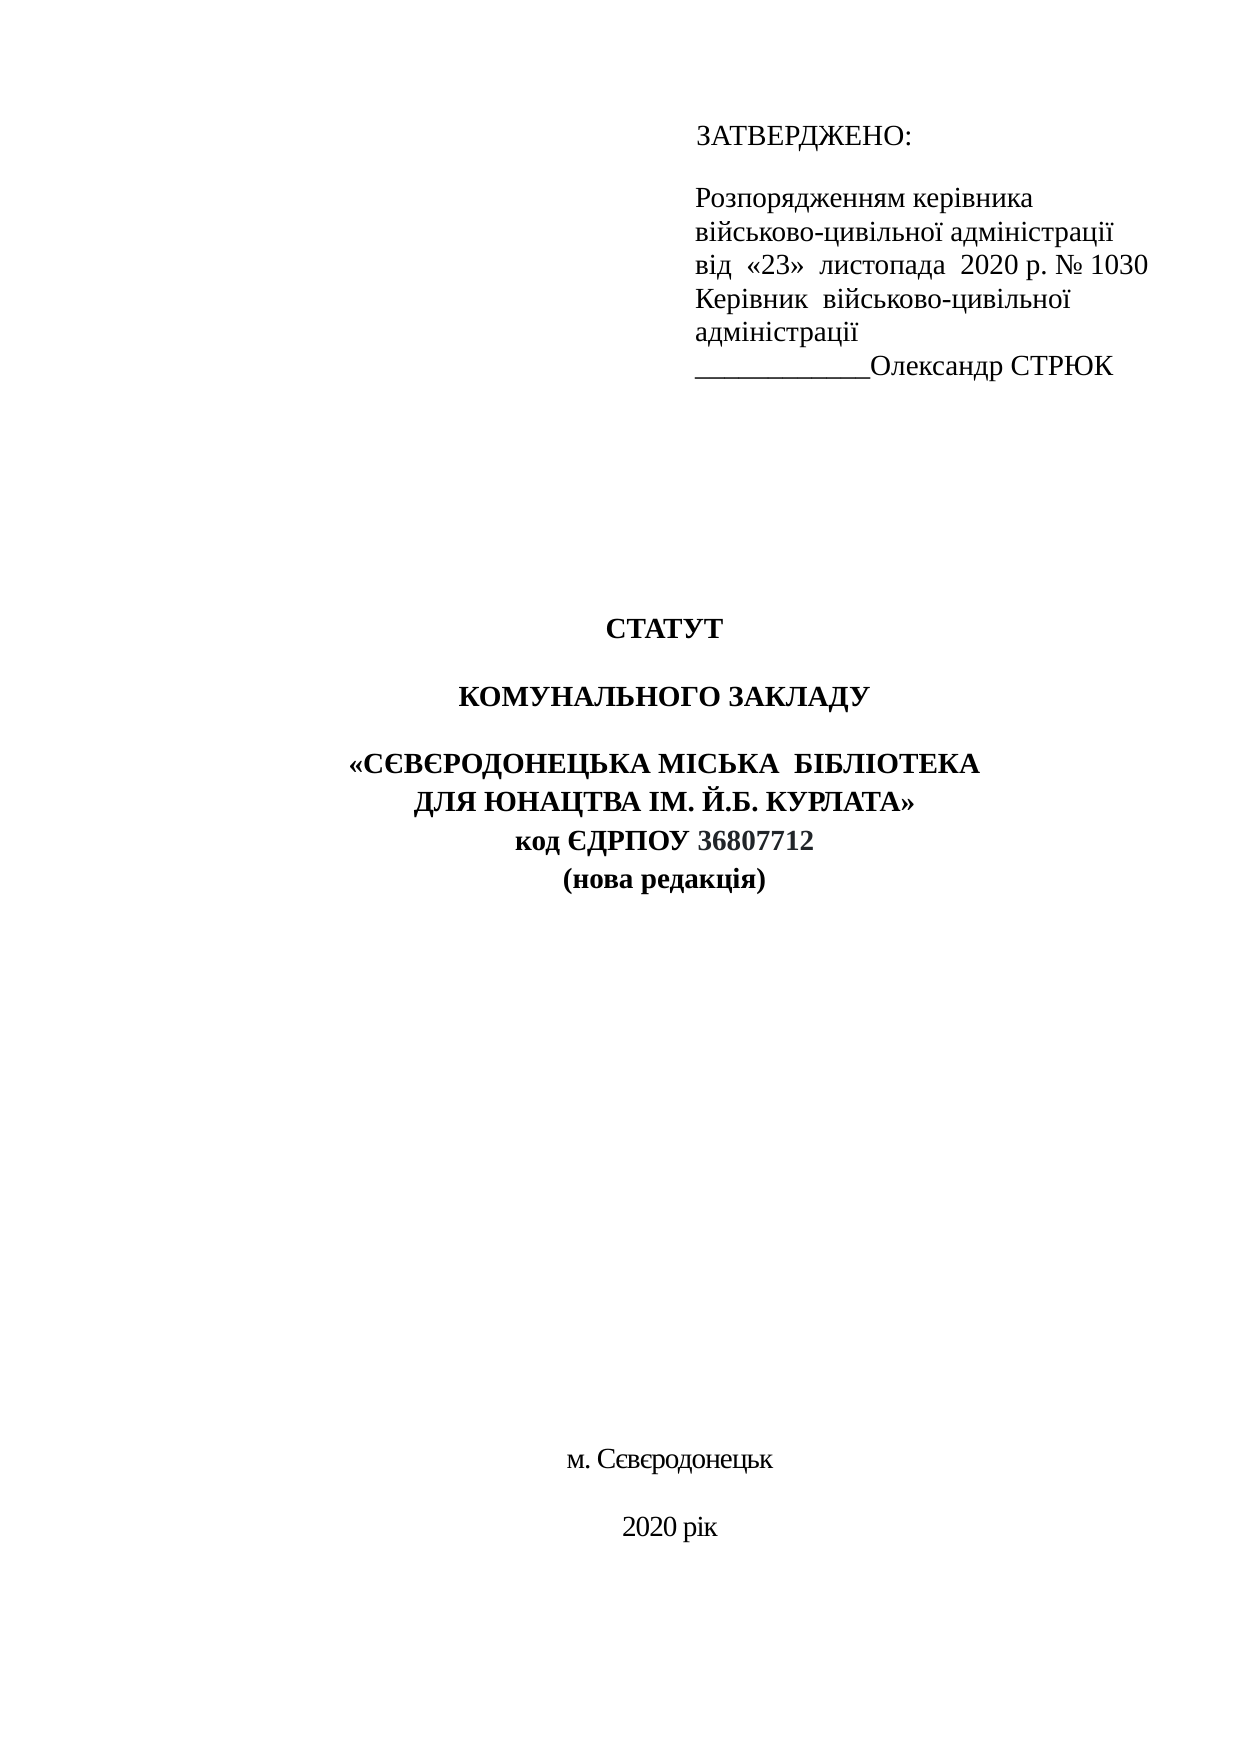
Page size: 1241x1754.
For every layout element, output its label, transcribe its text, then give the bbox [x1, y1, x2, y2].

text військово-цивільної адміністрації [177, 214, 1152, 247]
text від «23» листопада 2020 р. № 1030 [177, 247, 1152, 281]
text ____________Олександр СТРЮК [177, 348, 1152, 382]
text адміністрації [177, 314, 1152, 348]
text м. Сєвєродонецьк [177, 1442, 1163, 1475]
text ЗАТВЕРДЖЕНО: [177, 118, 1152, 152]
text КОМУНАЛЬНОГО ЗАКЛАДУ [177, 679, 1152, 712]
text Розпорядженням керівника [177, 180, 1152, 214]
text 2020 рік [177, 1509, 1163, 1542]
text «СЄВЄРОДОНЕЦЬКА МІСЬКА БІБЛІОТЕКА [177, 746, 1152, 779]
text код ЄДРПОУ 36807712 [177, 823, 1152, 856]
text СТАТУТ [177, 612, 1152, 645]
text (нова редакція) [177, 861, 1152, 895]
text ДЛЯ ЮНАЦТВА ІМ. Й.Б. КУРЛАТА» [177, 784, 1152, 818]
text Керівник військово-цивільної [177, 281, 1152, 314]
